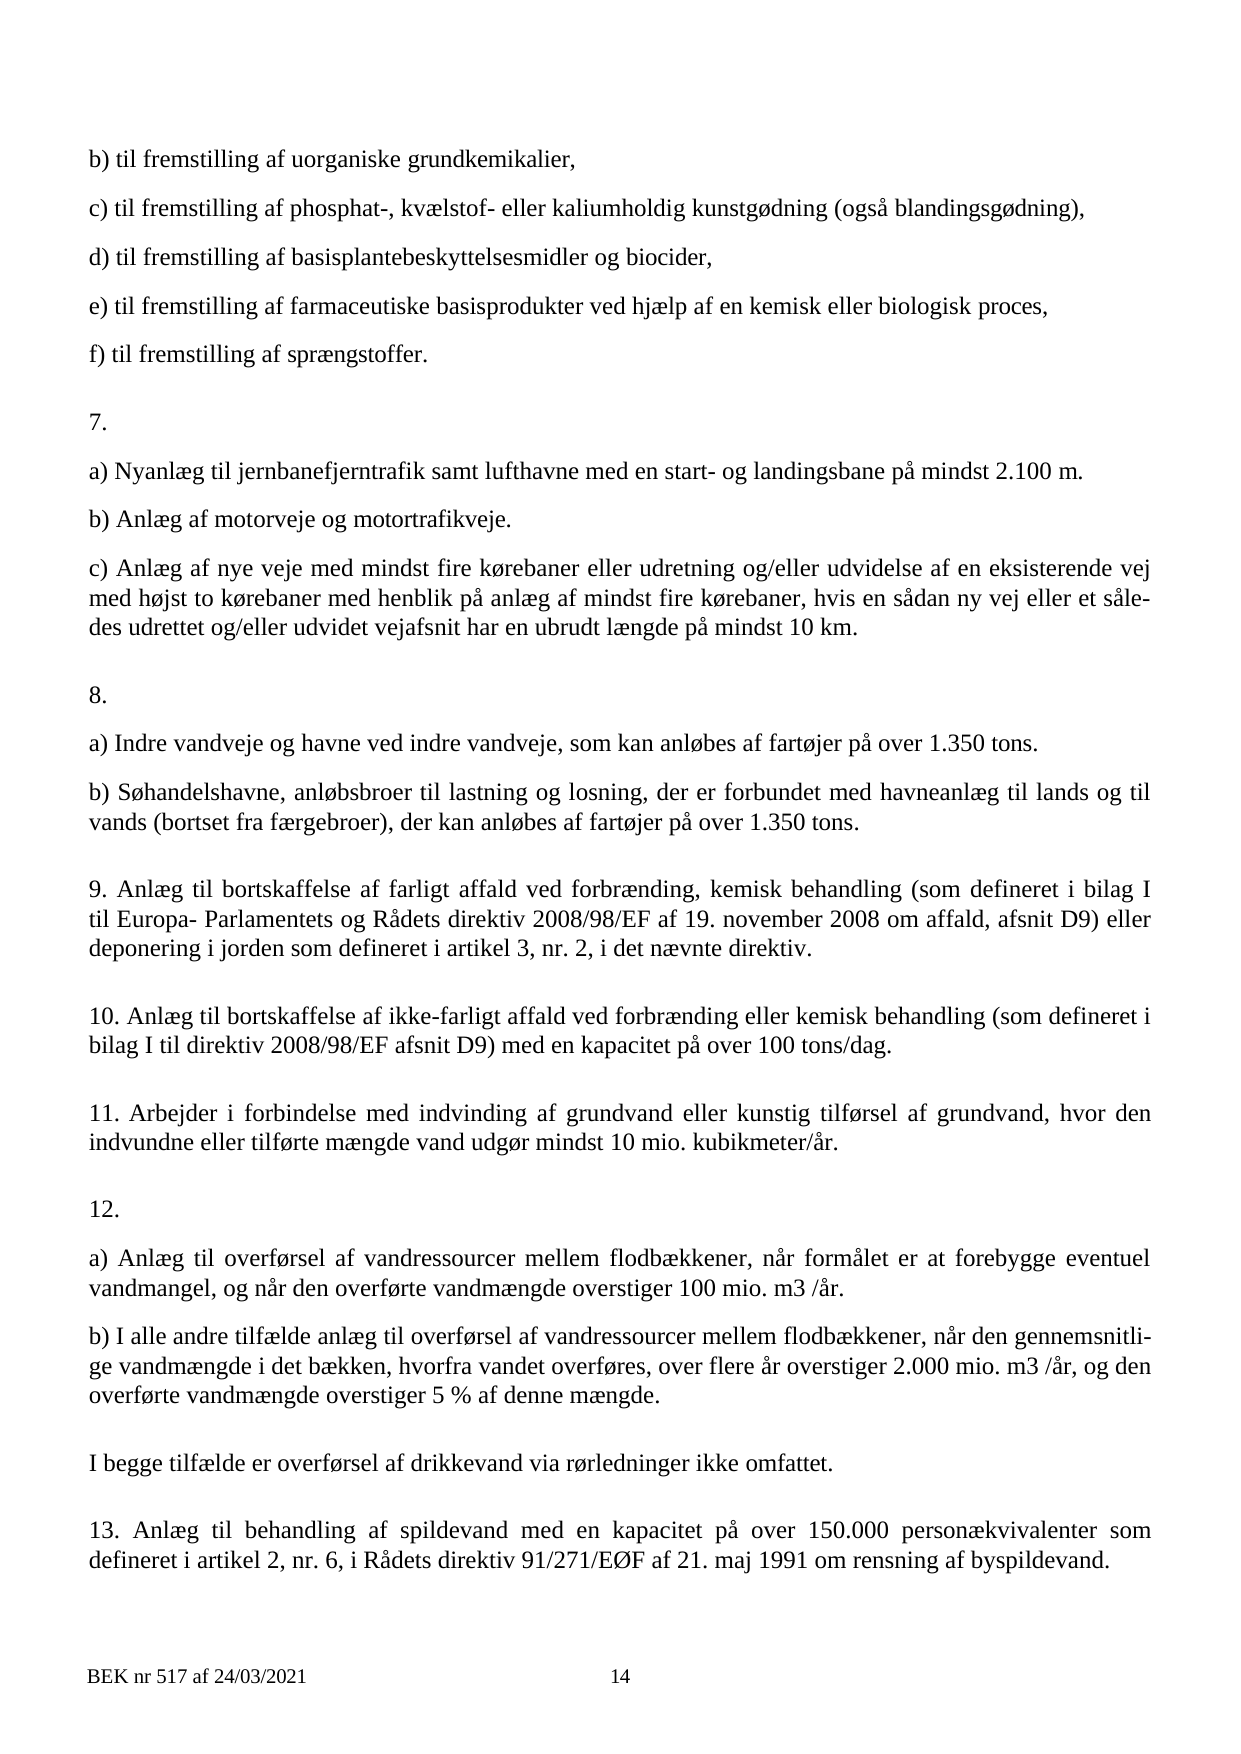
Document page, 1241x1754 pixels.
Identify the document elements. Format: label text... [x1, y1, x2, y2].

list Anlæg til bortskaffelse af ikke-farligt affald ved forbrænding eller kemisk behandling (som defineret i bilag I til direktiv 2008/98/EF afsnit D9) med en kapacitet på over 100 tons/dag. [88, 1001, 1152, 1059]
list ​ [88, 680, 1163, 708]
list til fremstilling af uorganiske grundkemikalier, [88, 144, 1163, 173]
list til fremstilling af sprængstoffer. [88, 339, 1163, 368]
list Arbejder i forbindelse med indvinding af grundvand eller kunstig tilførsel af grundvand, hvor den indvundne eller tilførte mængde vand udgør mindst 10 mio. kubikmeter/år. [88, 1098, 1152, 1156]
list Nyanlæg til jernbanefjerntrafik samt lufthavne med en start- og landingsbane på mindst 2.100 m. [88, 456, 1163, 484]
list til fremstilling af phosphat-, kvælstof- eller kaliumholdig kunstgødning (også blandingsgødning), [88, 193, 1163, 222]
list til fremstilling af farmaceutiske basisprodukter ved hjælp af en kemisk eller biologisk proces, [88, 291, 1163, 319]
list ​ [88, 1194, 1163, 1223]
list Søhandelshavne, anløbsbroer til lastning og losning, der er forbundet med havneanlæg til lands og til vands (bortset fra færgebroer), der kan anløbes af fartøjer på over 1.350 tons. [88, 777, 1152, 836]
list Anlæg til behandling af spildevand med en kapacitet på over 150.000 personækvivalenter som defineret i artikel 2, nr. 6, i Rådets direktiv 91/271/EØF af 21. maj 1991 om rensning af byspildevand. [88, 1515, 1152, 1574]
text I begge tilfælde er overførsel af drikkevand via rørledninger ikke omfattet. [88, 1448, 1163, 1477]
list ​ [88, 407, 1163, 436]
list Indre vandveje og havne ved indre vandveje, som kan anløbes af fartøjer på over 1.350 tons. [88, 728, 1163, 757]
list Anlæg til bortskaffelse af farligt affald ved forbrænding, kemisk behandling (som defineret i bilag I til Europa- Parlamentets og Rådets direktiv 2008/98/EF af 19. november 2008 om affald, afsnit D9) eller deponering i jorden som defineret i artikel 3, nr. 2, i det nævnte direktiv. [88, 874, 1152, 962]
list I alle andre tilfælde anlæg til overførsel af vandressourcer mellem flodbækkener, når den gennemsnitli- ge vandmængde i det bækken, hvorfra vandet overføres, over flere år overstiger 2.000 mio. m3 /år, og den overførte vandmængde overstiger 5 % af denne mængde. [88, 1321, 1152, 1409]
list Anlæg af nye veje med mindst fire kørebaner eller udretning og/eller udvidelse af en eksisterende vej med højst to kørebaner med henblik på anlæg af mindst fire kørebaner, hvis en sådan ny vej eller et såle- des udrettet og/eller udvidet vejafsnit har en ubrudt længde på mindst 10 km. [88, 553, 1152, 641]
list til fremstilling af basisplantebeskyttelsesmidler og biocider, [88, 242, 1163, 271]
list Anlæg af motorveje og motortrafikveje. [88, 504, 1163, 533]
list Anlæg til overførsel af vandressourcer mellem flodbækkener, når formålet er at forebygge eventuel vandmangel, og når den overførte vandmængde overstiger 100 mio. m3 /år. [88, 1243, 1152, 1302]
